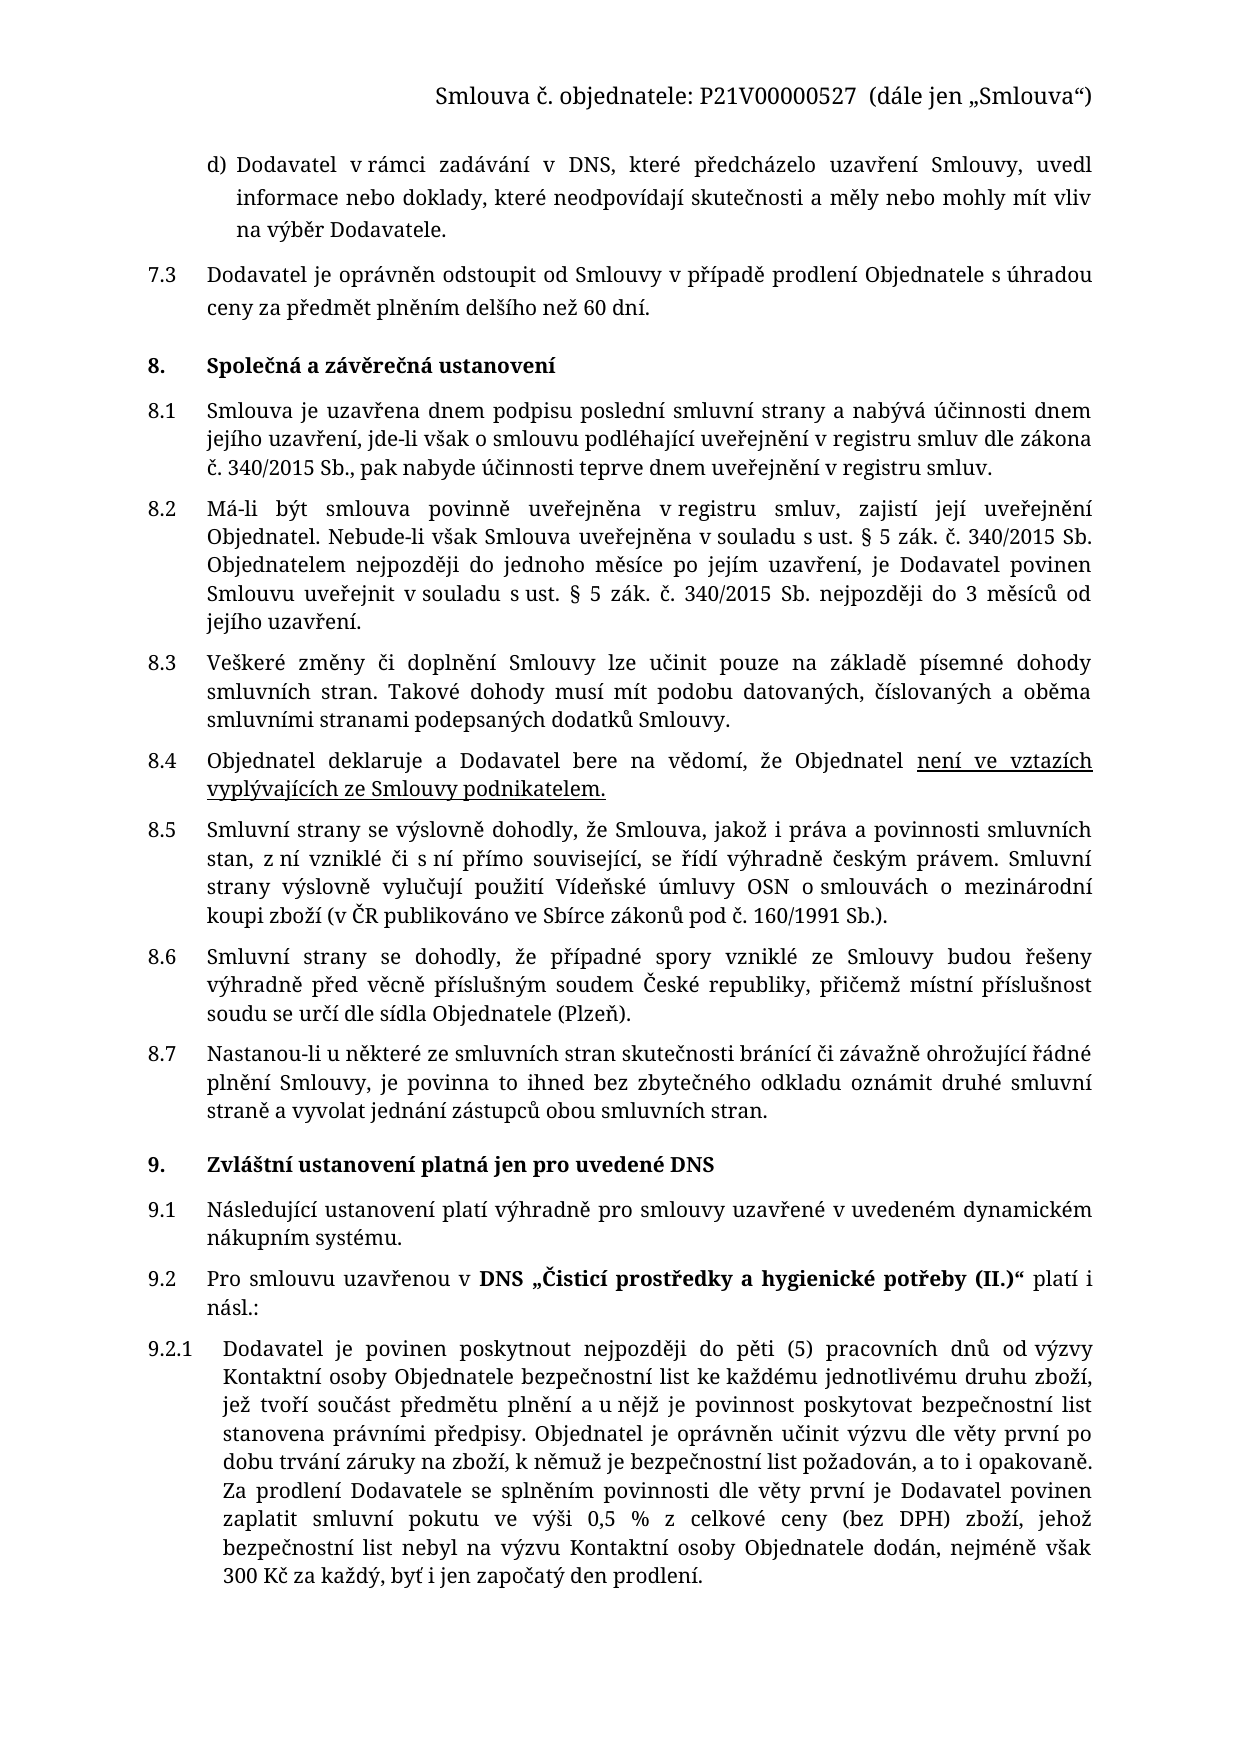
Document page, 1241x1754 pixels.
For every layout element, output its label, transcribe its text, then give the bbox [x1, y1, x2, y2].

list Smluvní strany se výslovně dohodly, že Smlouva, jakož i práva a povinnosti smluvních stan, z ní vzniklé či s ní přímo související, se řídí výhradně českým právem. Smluvní strany výslovně vylučují použití Vídeňské úmluvy OSN o smlouvách o mezinárodní koupi zboží (v ČR publikováno ve Sbírce zákonů pod č. 160/1991 Sb.). [148, 816, 1093, 929]
list Objednatel deklaruje a Dodavatel bere na vědomí, že Objednatel není ve vztazích vyplývajících ze Smlouvy podnikatelem. [148, 746, 1093, 803]
list Dodavatel je povinen poskytnout nejpozději do pěti (5) pracovních dnů od výzvy Kontaktní osoby Objednatele bezpečnostní list ke každému jednotlivému druhu zboží, jež tvoří součást předmětu plnění a u nějž je povinnost poskytovat bezpečnostní list stanovena právními předpisy. Objednatel je oprávněn učinit výzvu dle věty první po dobu trvání záruky na zboží, k němuž je bezpečnostní list požadován, a to i opakovaně. Za prodlení Dodavatele se splněním povinnosti dle věty první je Dodavatel povinen zaplatit smluvní pokutu ve výši 0,5 % z celkové ceny (bez DPH) zboží, jehož bezpečnostní list nebyl na výzvu Kontaktní osoby Objednatele dodán, nejméně však 300 Kč za každý, byť i jen započatý den prodlení. [148, 1334, 1093, 1590]
list Pro smlouvu uzavřenou v DNS „Čisticí prostředky a hygienické potřeby (II.)“ platí i násl.: [148, 1264, 1093, 1321]
list Následující ustanovení platí výhradně pro smlouvy uzavřené v uvedeném dynamickém nákupním systému. [148, 1195, 1093, 1252]
list Dodavatel v rámci zadávání v DNS, které předcházelo uzavření Smlouvy, uvedl informace nebo doklady, které neodpovídají skutečnosti a měly nebo mohly mít vliv na výběr Dodavatele. [207, 150, 1093, 244]
list Veškeré změny či doplnění Smlouvy lze učinit pouze na základě písemné dohody smluvních stran. Takové dohody musí mít podobu datovaných, číslovaných a oběma smluvními stranami podepsaných dodatků Smlouvy. [148, 648, 1093, 734]
list Smluvní strany se dohodly, že případné spory vzniklé ze Smlouvy budou řešeny výhradně před věcně příslušným soudem České republiky, přičemž místní příslušnost soudu se určí dle sídla Objednatele (Plzeň). [148, 942, 1093, 1027]
list Smlouva je uzavřena dnem podpisu poslední smluvní strany a nabývá účinnosti dnem jejího uzavření, jde-li však o smlouvu podléhající uveřejnění v registru smluv dle zákona č. 340/2015 Sb., pak nabyde účinnosti teprve dnem uveřejnění v registru smluv. [148, 396, 1093, 481]
list Dodavatel je oprávněn odstoupit od Smlouvy v případě prodlení Objednatele s úhradou ceny za předmět plněním delšího než 60 dní. [148, 261, 1093, 322]
list Společná a závěrečná ustanovení [148, 351, 1093, 379]
list Zvláštní ustanovení platná jen pro uvedené DNS [148, 1150, 1093, 1178]
list Nastanou-li u některé ze smluvních stran skutečnosti bránící či závažně ohrožující řádné plnění Smlouvy, je povinna to ihned bez zbytečného odkladu oznámit druhé smluvní straně a vyvolat jednání zástupců obou smluvních stran. [148, 1039, 1093, 1125]
list Má-li být smlouva povinně uveřejněna v registru smluv, zajistí její uveřejnění Objednatel. Nebude-li však Smlouva uveřejněna v souladu s ust. § 5 zák. č. 340/2015 Sb. Objednatelem nejpozději do jednoho měsíce po jejím uzavření, je Dodavatel povinen Smlouvu uveřejnit v souladu s ust. § 5 zák. č. 340/2015 Sb. nejpozději do 3 měsíců od jejího uzavření. [148, 494, 1093, 636]
